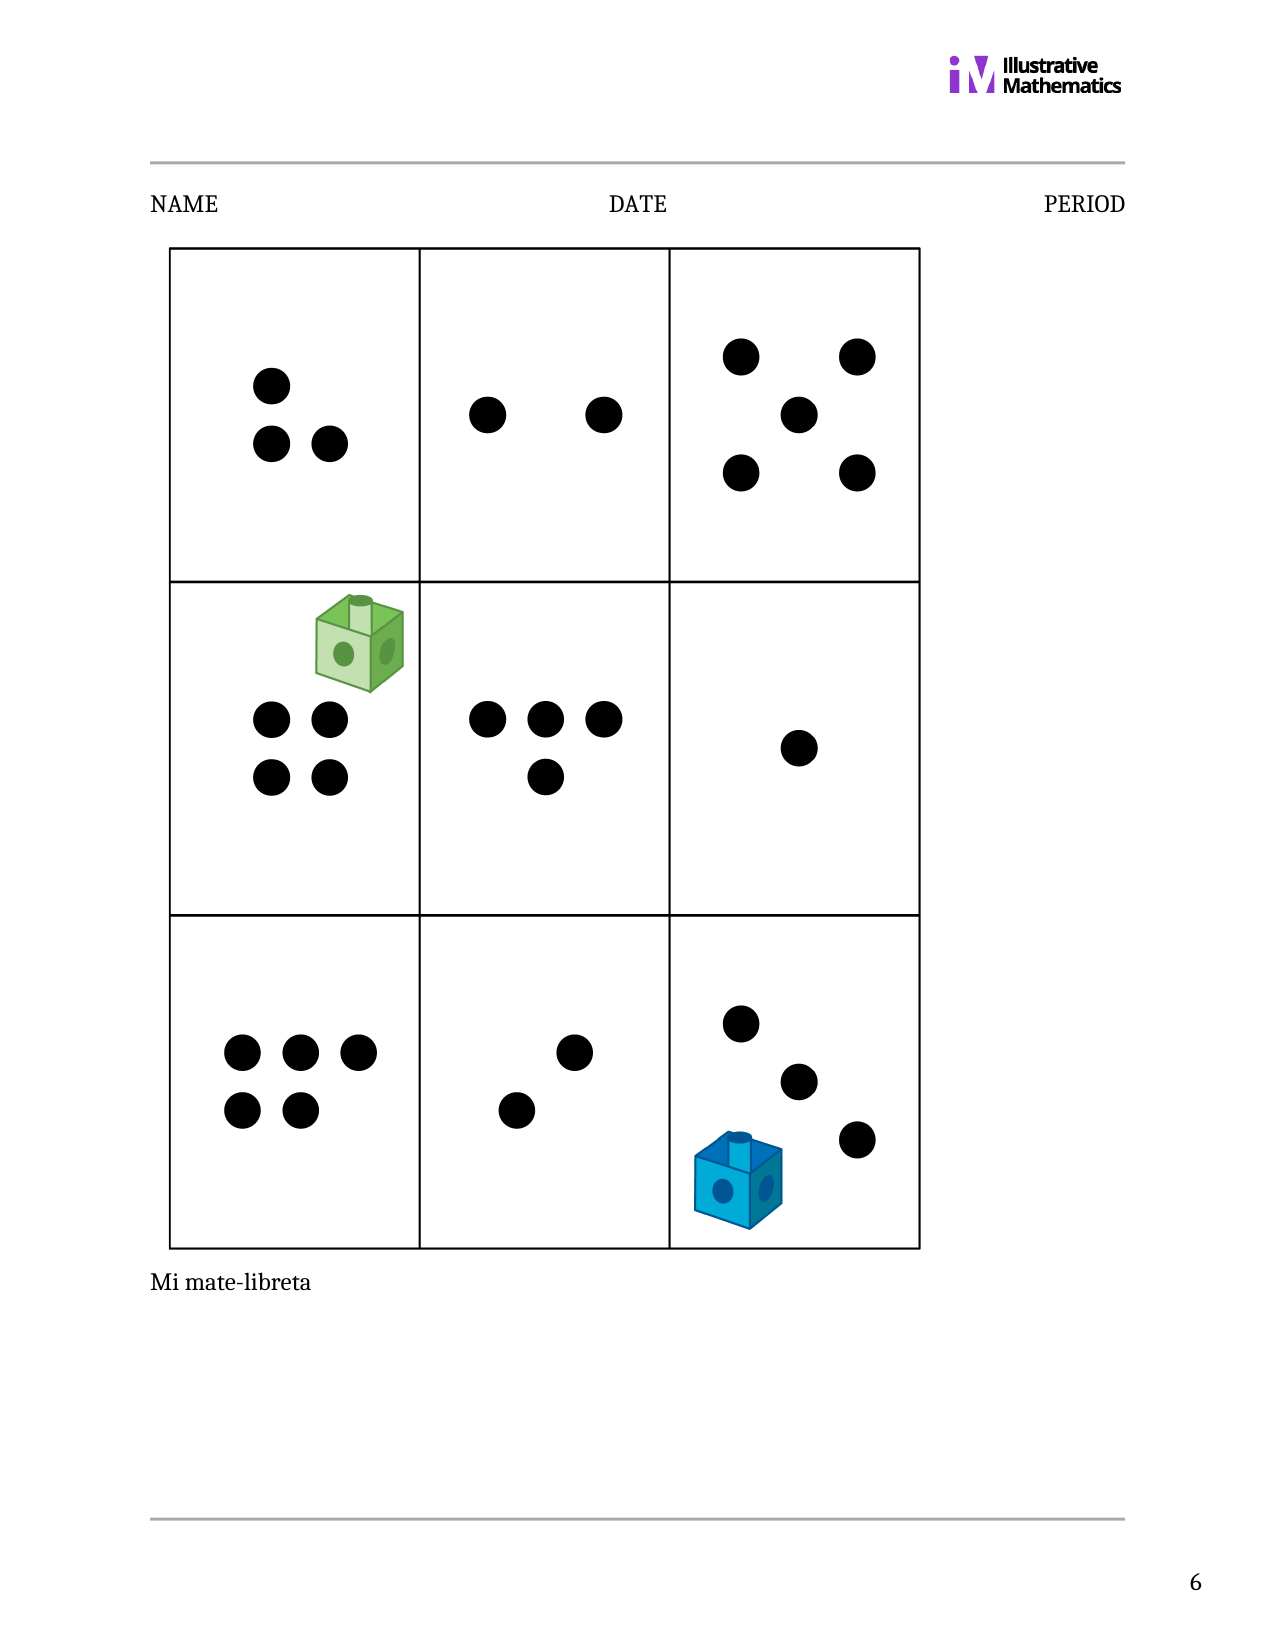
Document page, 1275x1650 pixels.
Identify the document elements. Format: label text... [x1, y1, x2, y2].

text Mi mate-libreta [150, 1268, 1125, 1297]
picture [168, 247, 921, 1250]
picture [949, 55, 1121, 93]
